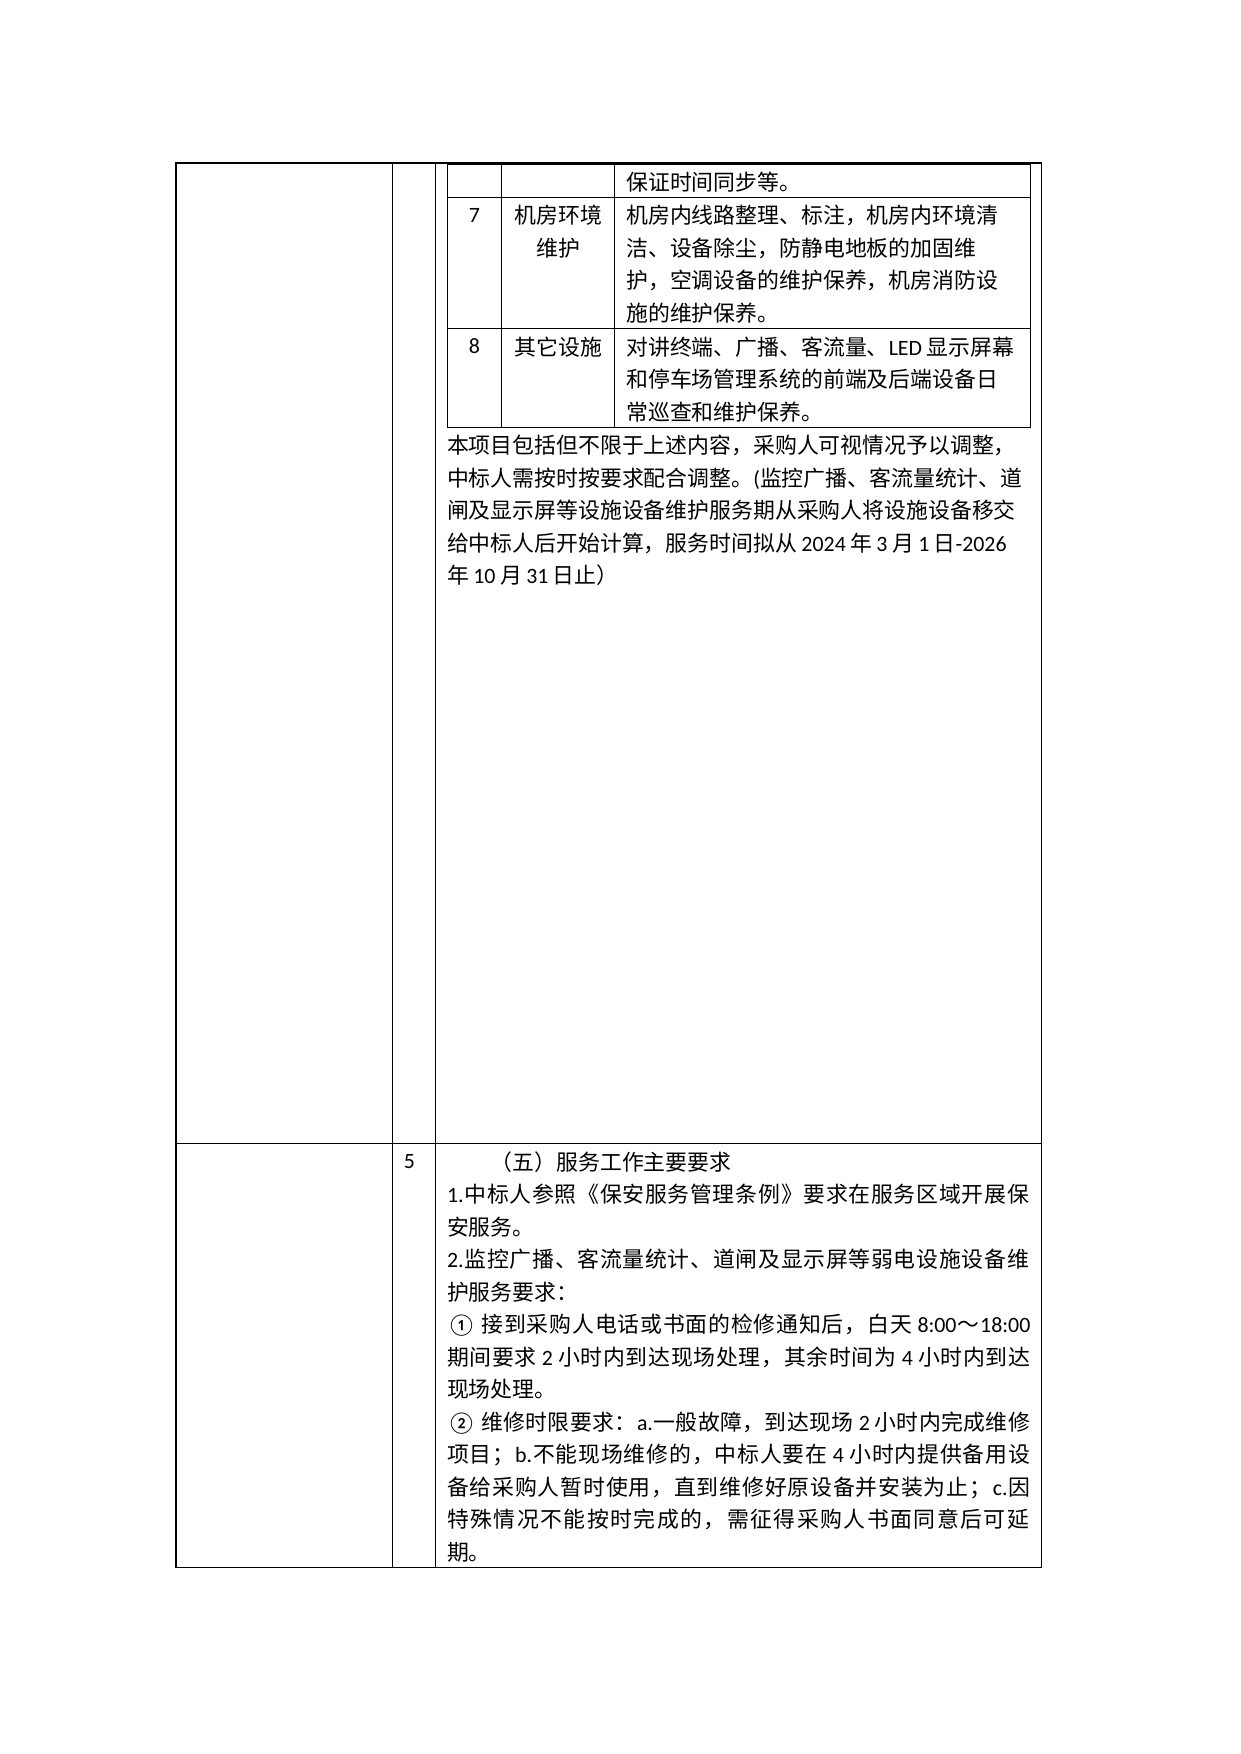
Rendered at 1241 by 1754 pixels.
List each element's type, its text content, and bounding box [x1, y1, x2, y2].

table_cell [436, 164, 1041, 1143]
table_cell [436, 1144, 1041, 1567]
table_cell [177, 164, 392, 1143]
table_cell 4 [393, 164, 435, 1143]
table_cell 5 [393, 1144, 435, 1567]
table_cell [177, 1144, 392, 1567]
